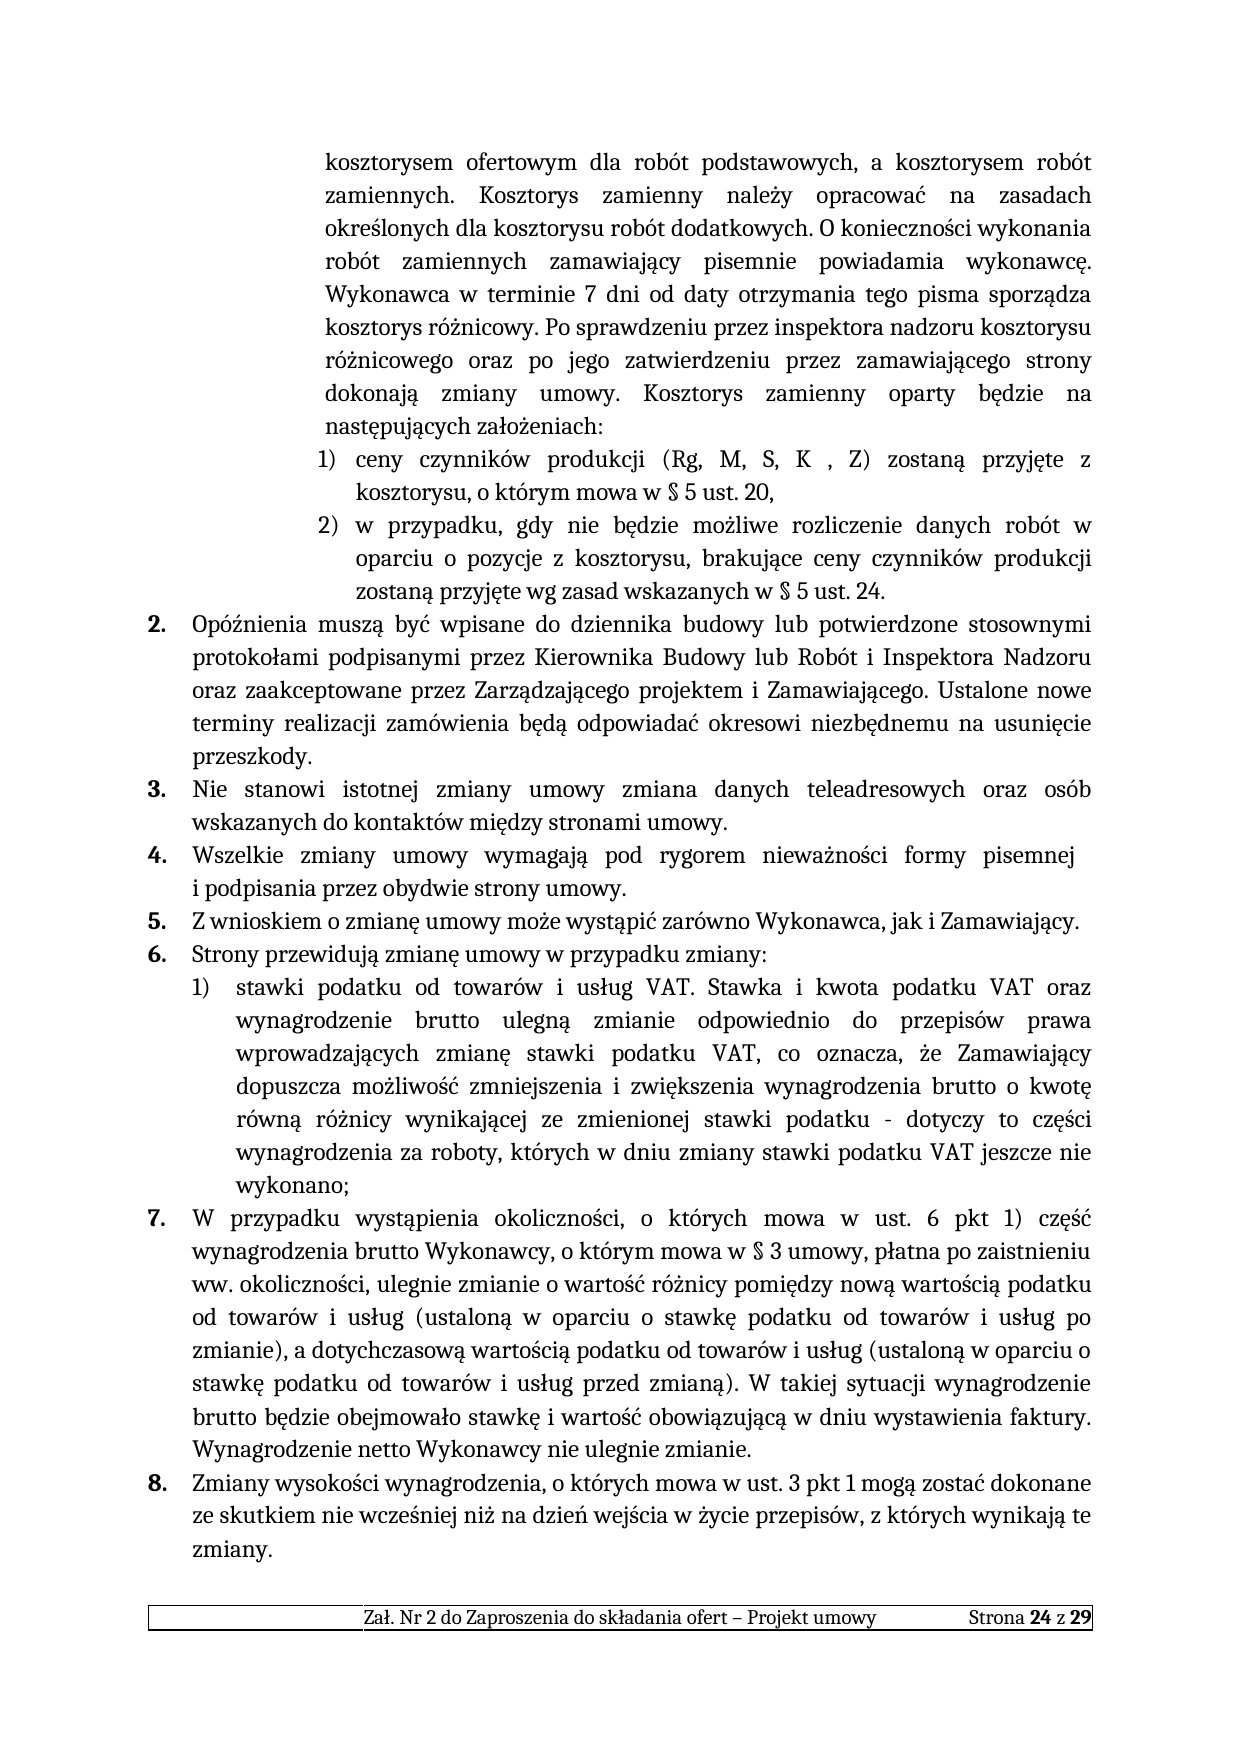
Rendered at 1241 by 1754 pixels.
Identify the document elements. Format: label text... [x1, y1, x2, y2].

list Nie stanowi istotnej zmiany umowy zmiana danych teleadresowych oraz osób wskazanych do kontaktów między stronami umowy. [148, 775, 1093, 837]
list ceny czynników produkcji (Rg, M, S, K , Z) zostaną przyjęte z kosztorysu, o którym mowa w § 5 ust. 20, [318, 445, 1093, 507]
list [281, 148, 1093, 441]
list W przypadku wystąpienia okoliczności, o których mowa w ust. 6 pkt 1) część wynagrodzenia brutto Wykonawcy, o którym mowa w § 3 umowy, płatna po zaistnieniu ww. okoliczności, ulegnie zmianie o wartość różnicy pomiędzy nową wartością podatku od towarów i usług (ustaloną w oparciu o stawkę podatku od towarów i usług po zmianie), a dotychczasową wartością podatku od towarów i usług (ustaloną w oparciu o stawkę podatku od towarów i usług przed zmianą). W takiej sytuacji wynagrodzenie brutto będzie obejmowało stawkę i wartość obowiązującą w dniu wystawienia faktury. Wynagrodzenie netto Wykonawcy nie ulegnie zmianie. [148, 1204, 1093, 1464]
list Strony przewidują zmianę umowy w przypadku zmiany: [148, 940, 1093, 969]
list Z wnioskiem o zmianę umowy może wystąpić zarówno Wykonawca, jak i Zamawiający. [148, 907, 1093, 936]
list Opóźnienia muszą być wpisane do dziennika budowy lub potwierdzone stosownymi protokołami podpisanymi przez Kierownika Budowy lub Robót i Inspektora Nadzoru oraz zaakceptowane przez Zarządzającego projektem i Zamawiającego. Ustalone nowe terminy realizacji zamówienia będą odpowiadać okresowi niezbędnemu na usunięcie przeszkody. [148, 610, 1093, 771]
list Wszelkie zmiany umowy wymagają pod rygorem nieważności formy pisemnej i podpisania przez obydwie strony umowy. [148, 841, 1093, 903]
list stawki podatku od towarów i usług VAT. Stawka i kwota podatku VAT oraz wynagrodzenie brutto ulegną zmianie odpowiednio do przepisów prawa wprowadzających zmianę stawki podatku VAT, co oznacza, że Zamawiający dopuszcza możliwość zmniejszenia i zwiększenia wynagrodzenia brutto o kwotę równą różnicy wynikającej ze zmienionej stawki podatku - dotyczy to części wynagrodzenia za roboty, których w dniu zmiany stawki podatku VAT jeszcze nie wykonano; [192, 973, 1093, 1200]
list Zmiany wysokości wynagrodzenia, o których mowa w ust. 3 pkt 1 mogą zostać dokonane ze skutkiem nie wcześniej niż na dzień wejścia w życie przepisów, z których wynikają te zmiany. [148, 1468, 1093, 1563]
list w przypadku, gdy nie będzie możliwe rozliczenie danych robót w oparciu o pozycje z kosztorysu, brakujące ceny czynników produkcji zostaną przyjęte wg zasad wskazanych w § 5 ust. 24. [318, 511, 1093, 606]
